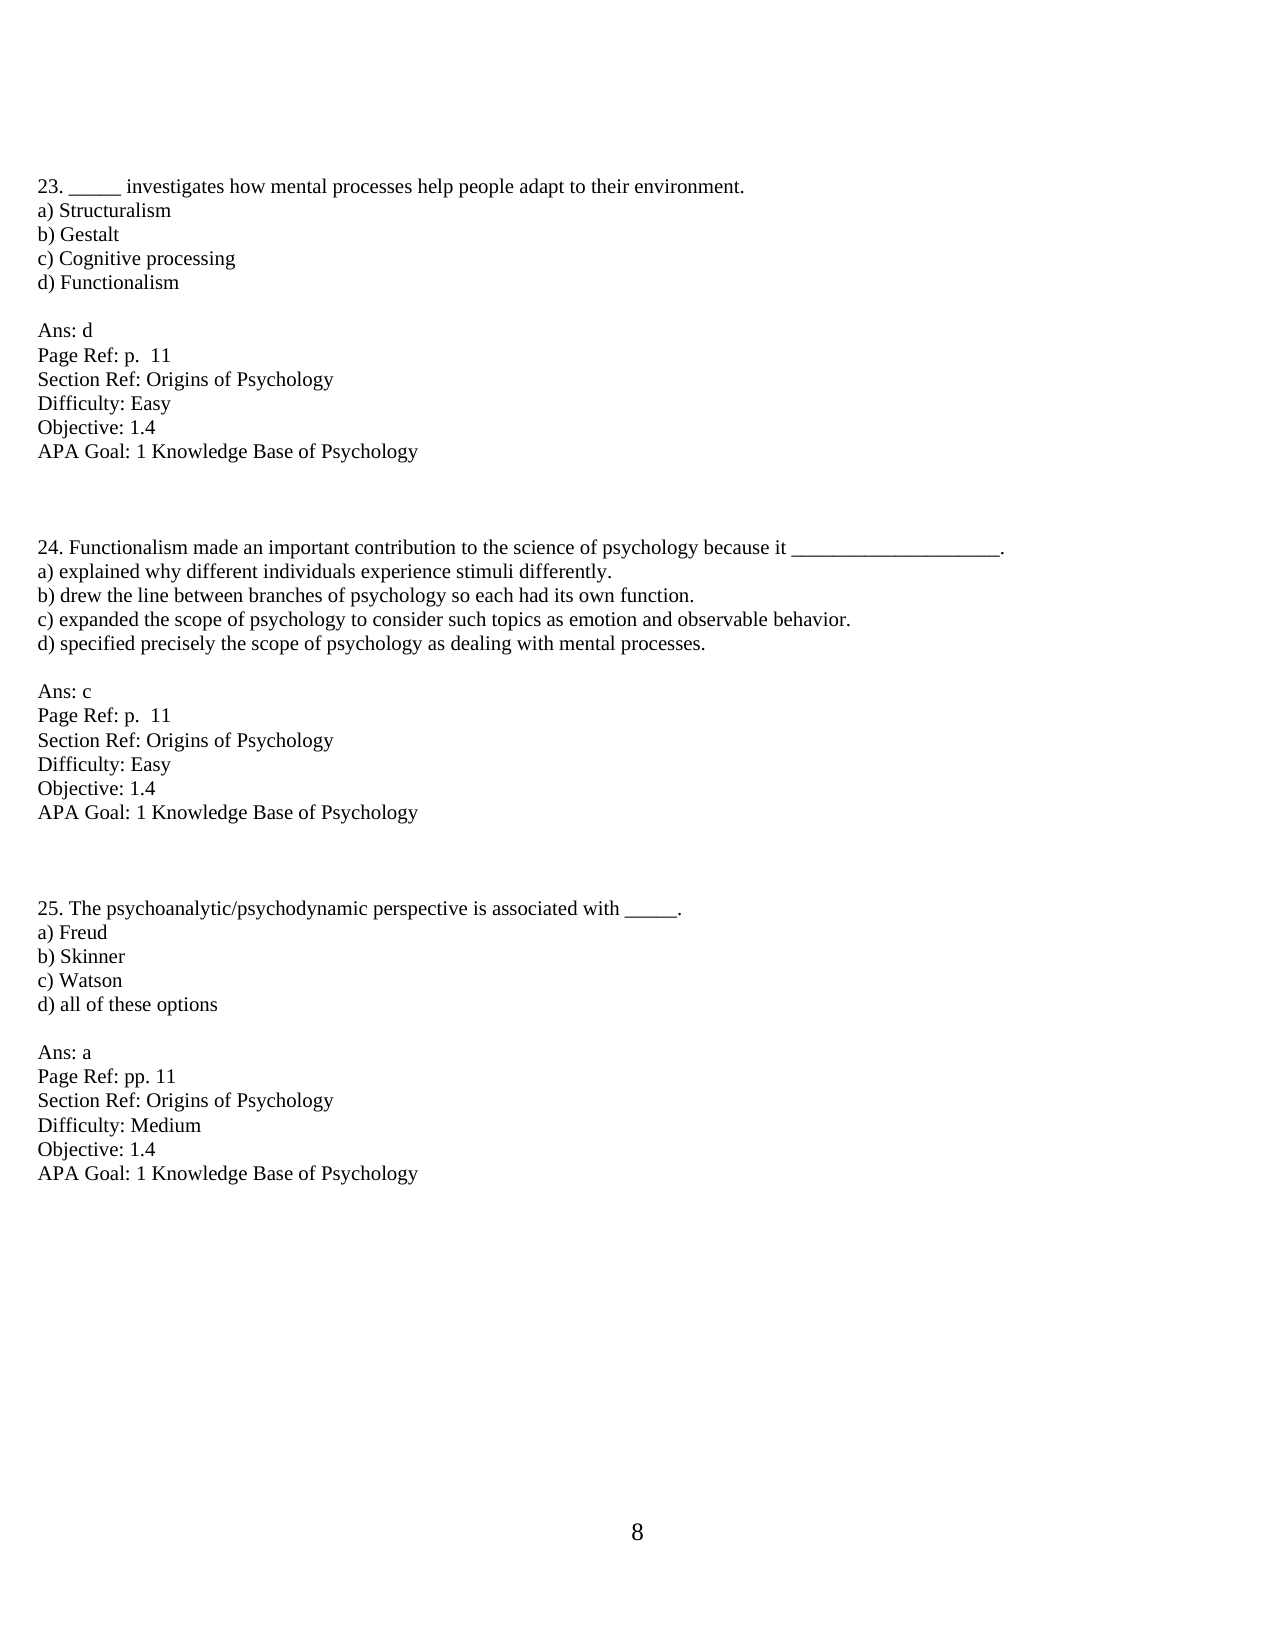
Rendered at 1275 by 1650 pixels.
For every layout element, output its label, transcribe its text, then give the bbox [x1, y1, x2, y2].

text a) Structuralism [37, 198, 1238, 222]
text c) Cognitive processing [37, 246, 1238, 270]
text Ans: d [37, 318, 1238, 342]
text a) explained why different individuals experience stimuli differently. [37, 559, 1238, 583]
text c) Watson [37, 968, 1238, 992]
text APA Goal: 1 Knowledge Base of Psychology [37, 1161, 1238, 1185]
text Ans: a [37, 1040, 1238, 1064]
text Difficulty: Easy [37, 391, 1238, 415]
text d) all of these options [37, 992, 1238, 1016]
text b) Skinner [37, 944, 1238, 968]
text b) drew the line between branches of psychology so each had its own function. [37, 583, 1238, 607]
text d) specified precisely the scope of psychology as dealing with mental processes. [37, 631, 1238, 655]
text 24. Functionalism made an important contribution to the science of psychology because it ____________________. [37, 535, 1238, 559]
text Ans: c [37, 679, 1238, 703]
text Difficulty: Easy [37, 752, 1238, 776]
text Page Ref: pp. 11 [37, 1064, 1238, 1088]
text a) Freud [37, 920, 1238, 944]
text Section Ref: Origins of Psychology [37, 367, 1238, 391]
text d) Functionalism [37, 270, 1238, 294]
text c) expanded the scope of psychology to consider such topics as emotion and observable behavior. [37, 607, 1238, 631]
text Objective: 1.4 [37, 1137, 1238, 1161]
text Page Ref: p. 11 [37, 342, 1238, 367]
text APA Goal: 1 Knowledge Base of Psychology [37, 800, 1238, 824]
text b) Gestalt [37, 222, 1238, 246]
text Section Ref: Origins of Psychology [37, 727, 1238, 752]
text Objective: 1.4 [37, 415, 1238, 439]
text Difficulty: Medium [37, 1112, 1238, 1137]
text 25. The psychoanalytic/psychodynamic perspective is associated with _____. [37, 896, 1238, 920]
text Objective: 1.4 [37, 776, 1238, 800]
text 23. _____ investigates how mental processes help people adapt to their environment. [37, 174, 1238, 198]
text APA Goal: 1 Knowledge Base of Psychology [37, 439, 1238, 463]
text Section Ref: Origins of Psychology [37, 1088, 1238, 1112]
text Page Ref: p. 11 [37, 703, 1238, 727]
